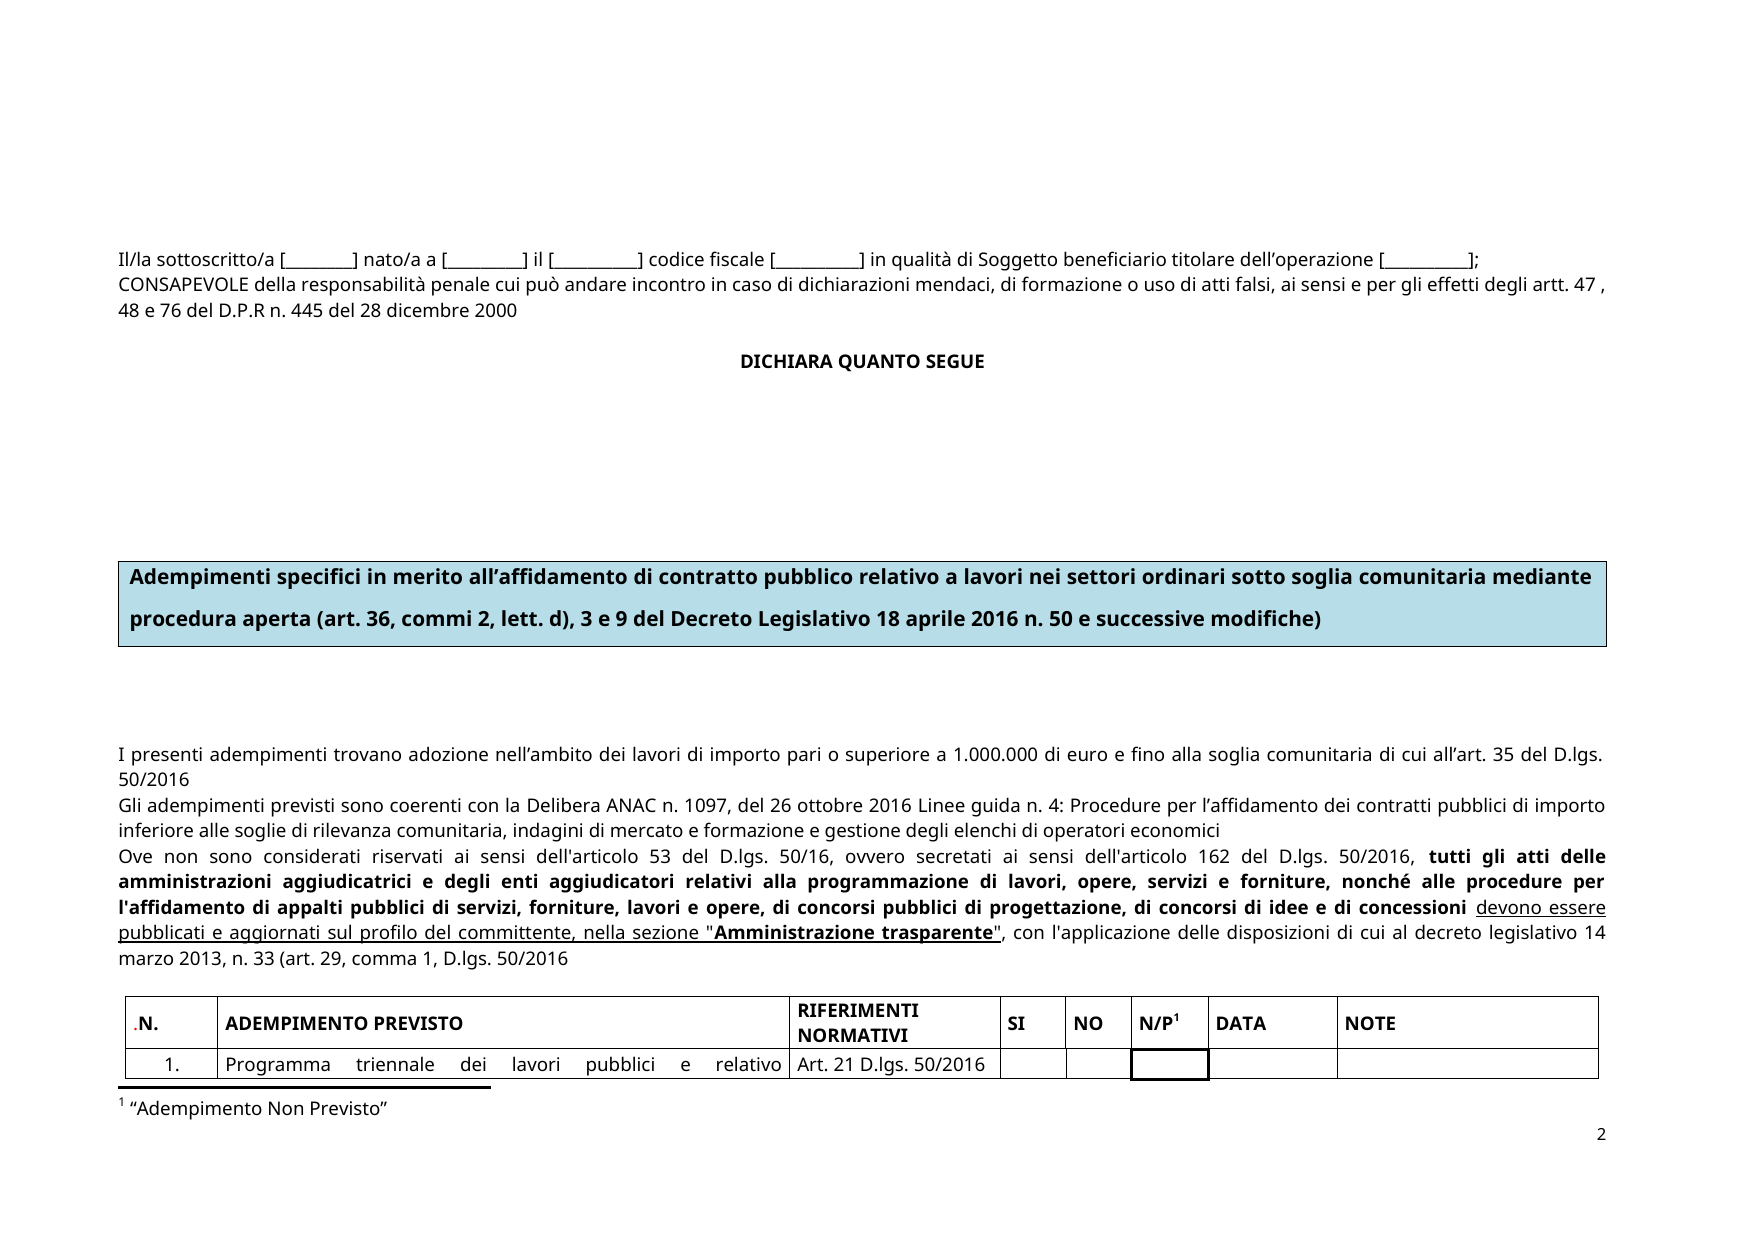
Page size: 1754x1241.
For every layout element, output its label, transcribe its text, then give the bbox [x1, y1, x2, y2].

text CONSAPEVOLE della responsabilità penale cui può andare incontro in caso di dichiarazioni mendaci, di formazione o uso di atti falsi, ai sensi e per gli effetti degli artt. 47 , 48 e 76 del D.P.R n. 445 del 28 dicembre 2000 [118, 271, 1606, 322]
text Ove non sono considerati riservati ai sensi dell'articolo 53 del D.lgs. 50/16, ovvero secretati ai sensi dell'articolo 162 del D.lgs. 50/2016, tutti gli atti delle amministrazioni aggiudicatrici e degli enti aggiudicatori relativi alla programmazione di lavori, opere, servizi e forniture, nonché alle procedure per l'affidamento di appalti pubblici di servizi, forniture, lavori e opere, di concorsi pubblici di progettazione, di concorsi di idee e di concessioni devono essere pubblicati e aggiornati sul profilo del committente, nella sezione "Amministrazione trasparente", con l'applicazione delle disposizioni di cui al decreto legislativo 14 marzo 2013, n. 33 (art. 29, comma 1, D.lgs. 50/2016 [118, 843, 1606, 971]
table_header SI [1001, 997, 1065, 1048]
table_header ADEMPIMENTO PREVISTO [218, 997, 789, 1048]
text Il/la sottoscritto/a [________] nato/a a [_________] il [__________] codice fiscale [__________] in qualità di Soggetto beneficiario titolare dell’operazione [__________]; [118, 246, 1606, 271]
table_header N/P [1132, 997, 1208, 1048]
text Gli adempimenti previsti sono coerenti con la Delibera ANAC n. 1097, del 26 ottobre 2016 Linee guida n. 4: Procedure per l’affidamento dei contratti pubblici di importo inferiore alle soglie di rilevanza comunitaria, indagini di mercato e formazione e gestione degli elenchi di operatori economici [118, 792, 1606, 843]
text DICHIARA QUANTO SEGUE [118, 348, 1606, 373]
table_header Adempimenti specifici in merito all’affidamento di contratto pubblico relativo a lavori nei settori ordinari sotto soglia comunitaria mediante procedura aperta (art. 36, commi 2, lett. d), 3 e 9 del Decreto Legislativo 18 aprile 2016 n. 50 e successive modifiche) [119, 562, 1606, 646]
table_cell [1338, 1049, 1598, 1077]
text I presenti adempimenti trovano adozione nell’ambito dei lavori di importo pari o superiore a 1.000.000 di euro e fino alla soglia comunitaria di cui all’art. 35 del D.lgs. 50/2016 [118, 741, 1606, 792]
table_cell [1133, 1051, 1207, 1077]
table_cell [1067, 1049, 1130, 1077]
table_header NOTE [1338, 997, 1598, 1048]
table_cell [1210, 1049, 1337, 1077]
table_header NO [1066, 997, 1131, 1048]
table_cell 1. [126, 1049, 217, 1077]
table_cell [218, 1049, 789, 1077]
table_cell Art. 21 D.lgs. 50/2016 [790, 1049, 1000, 1077]
table_header DATA [1209, 997, 1337, 1048]
table_header RIFERIMENTI NORMATIVI [790, 997, 1000, 1048]
table_header .N. [126, 997, 217, 1048]
table_cell [1001, 1049, 1066, 1077]
